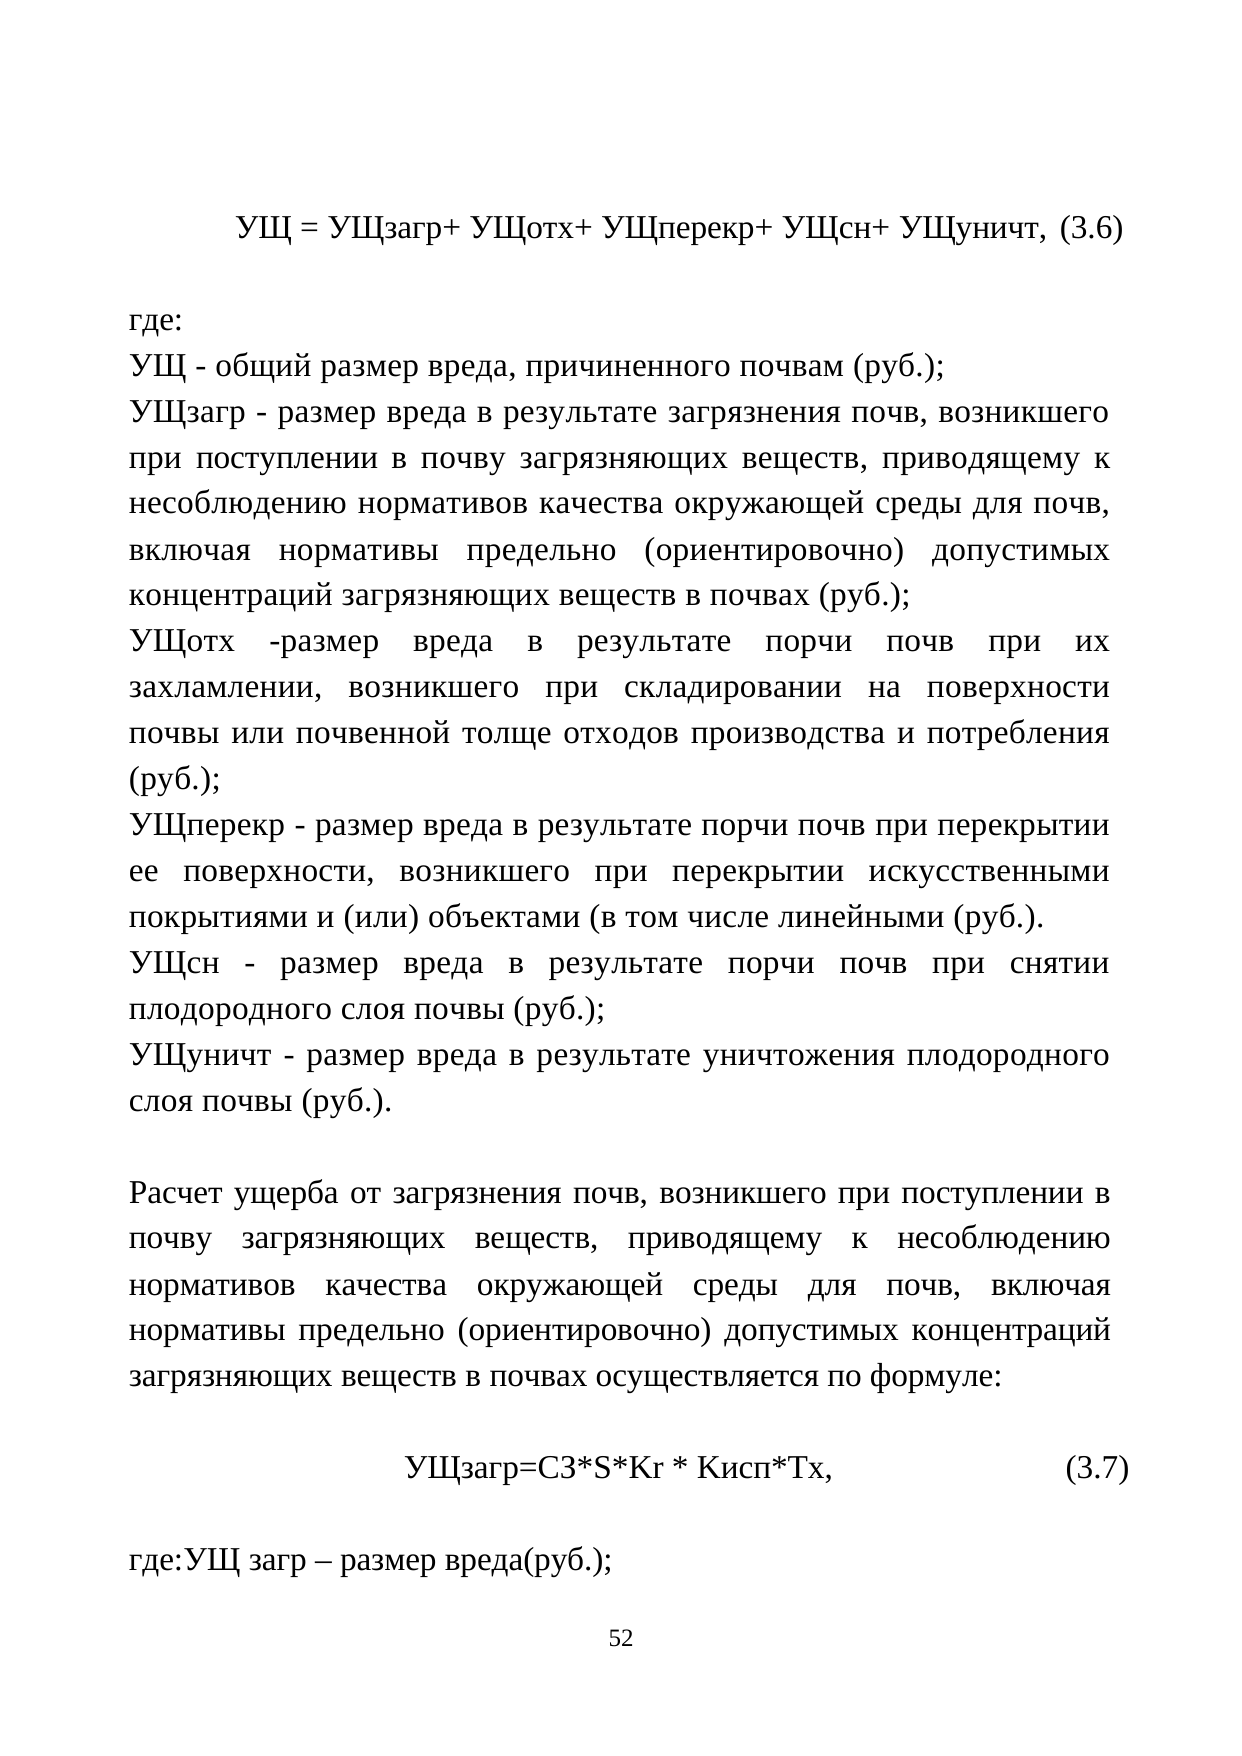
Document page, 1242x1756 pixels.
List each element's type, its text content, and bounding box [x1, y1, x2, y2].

text УЩ - общий размер вреда, причиненного почвам (руб.); [129, 345, 1111, 383]
text УЩуничт - размер вреда в результате уничтожения плодородного слоя почвы (руб.). [129, 1034, 1111, 1118]
text УЩсн - размер вреда в результате порчи почв при снятии плодородного слоя почвы (руб.); [129, 942, 1111, 1026]
text где:УЩ загр – размер вреда(руб.); [129, 1539, 868, 1578]
text УЩзагр - размер вреда в результате загрязнения почв, возникшего при поступлении в почву загрязняющих веществ, приводящему к несоблюдению нормативов качества окружающей среды для почв, включая нормативы предельно (ориентировочно) допустимых концентраций загрязняющих веществ в почвах (руб.); [129, 391, 1111, 613]
text Расчет ущерба от загрязнения почв, возникшего при поступлении в почву загрязняющих веществ, приводящему к несоблюдению нормативов качества окружающей среды для почв, включая нормативы предельно (ориентировочно) допустимых концентраций загрязняющих веществ в почвах осуществляется по формуле: [129, 1172, 1111, 1394]
text УЩперекр - размер вреда в результате порчи почв при перекрытии ее поверхности, возникшего при перекрытии искусственными покрытиями и (или) объектами (в том числе линейными (руб.). [129, 804, 1111, 934]
text где: [129, 299, 1123, 337]
text УЩзагр=СЗ*S*Kr * Kисп*Тх, (3.7) [129, 1447, 1129, 1486]
text УЩ = УЩзагр+ УЩотх+ УЩперекр+ УЩсн+ УЩуничт, (3.6) [118, 207, 1123, 246]
text УЩотх -размер вреда в результате порчи почв при их захламлении, возникшего при складировании на поверхности почвы или почвенной толще отходов производства и потребления (руб.); [129, 621, 1111, 797]
